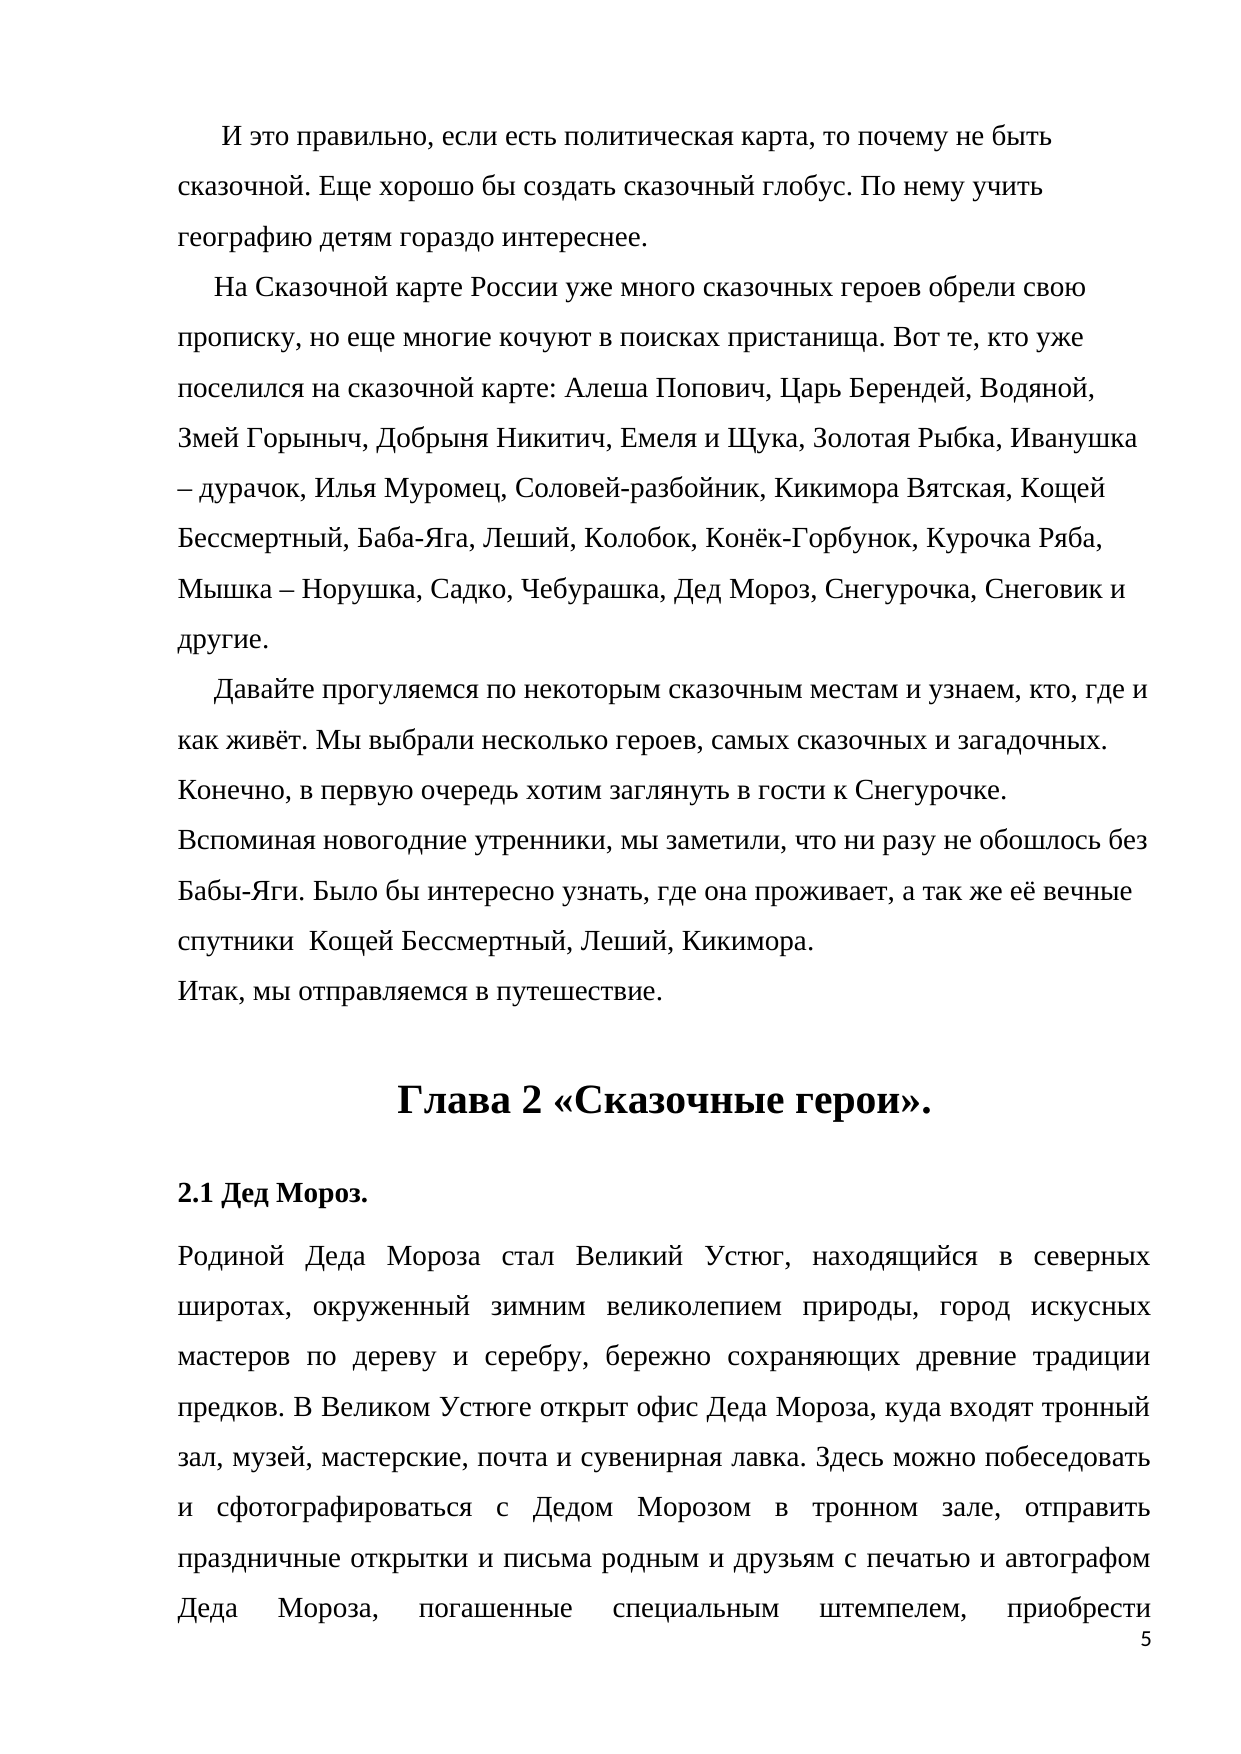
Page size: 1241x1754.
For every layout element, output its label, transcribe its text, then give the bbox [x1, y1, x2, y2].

text Итак, мы отправляемся в путешествие. [177, 973, 1152, 1007]
text На Сказочной карте России уже много сказочных героев обрели свою прописку, но еще многие кочуют в поисках пристанища. Вот те, кто уже поселился на сказочной карте: Алеша Попович, Царь Берендей, Водяной, Змей Горыныч, Добрыня Никитич, Емеля и Щука, Золотая Рыбка, Иванушка – дурачок, Илья Муромец, Соловей-разбойник, Кикимора Вятская, Кощей Бессмертный, Баба-Яга, Леший, Колобок, Конёк-Горбунок, Курочка Ряба, Мышка – Норушка, Садко, Чебурашка, Дед Мороз, Снегурочка, Снеговик и другие. [177, 269, 1152, 655]
text Глава 2 «Сказочные герои». [177, 1074, 1152, 1122]
text Давайте прогуляемся по некоторым сказочным местам и узнаем, кто, где и как живёт. Мы выбрали несколько героев, самых сказочных и загадочных. Конечно, в первую очередь хотим заглянуть в гости к Снегурочке. Вспоминая новогодние утренники, мы заметили, что ни разу не обошлось без Бабы-Яги. Было бы интересно узнать, где она проживает, а так же её вечные спутники Кощей Бессмертный, Леший, Кикимора. [177, 672, 1152, 957]
text 2.1 Дед Мороз. [177, 1175, 1152, 1209]
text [177, 1238, 1152, 1623]
text И это правильно, если есть политическая карта, то почему не быть сказочной. Еще хорошо бы создать сказочный глобус. По нему учить географию детям гораздо интереснее. [177, 118, 1152, 252]
